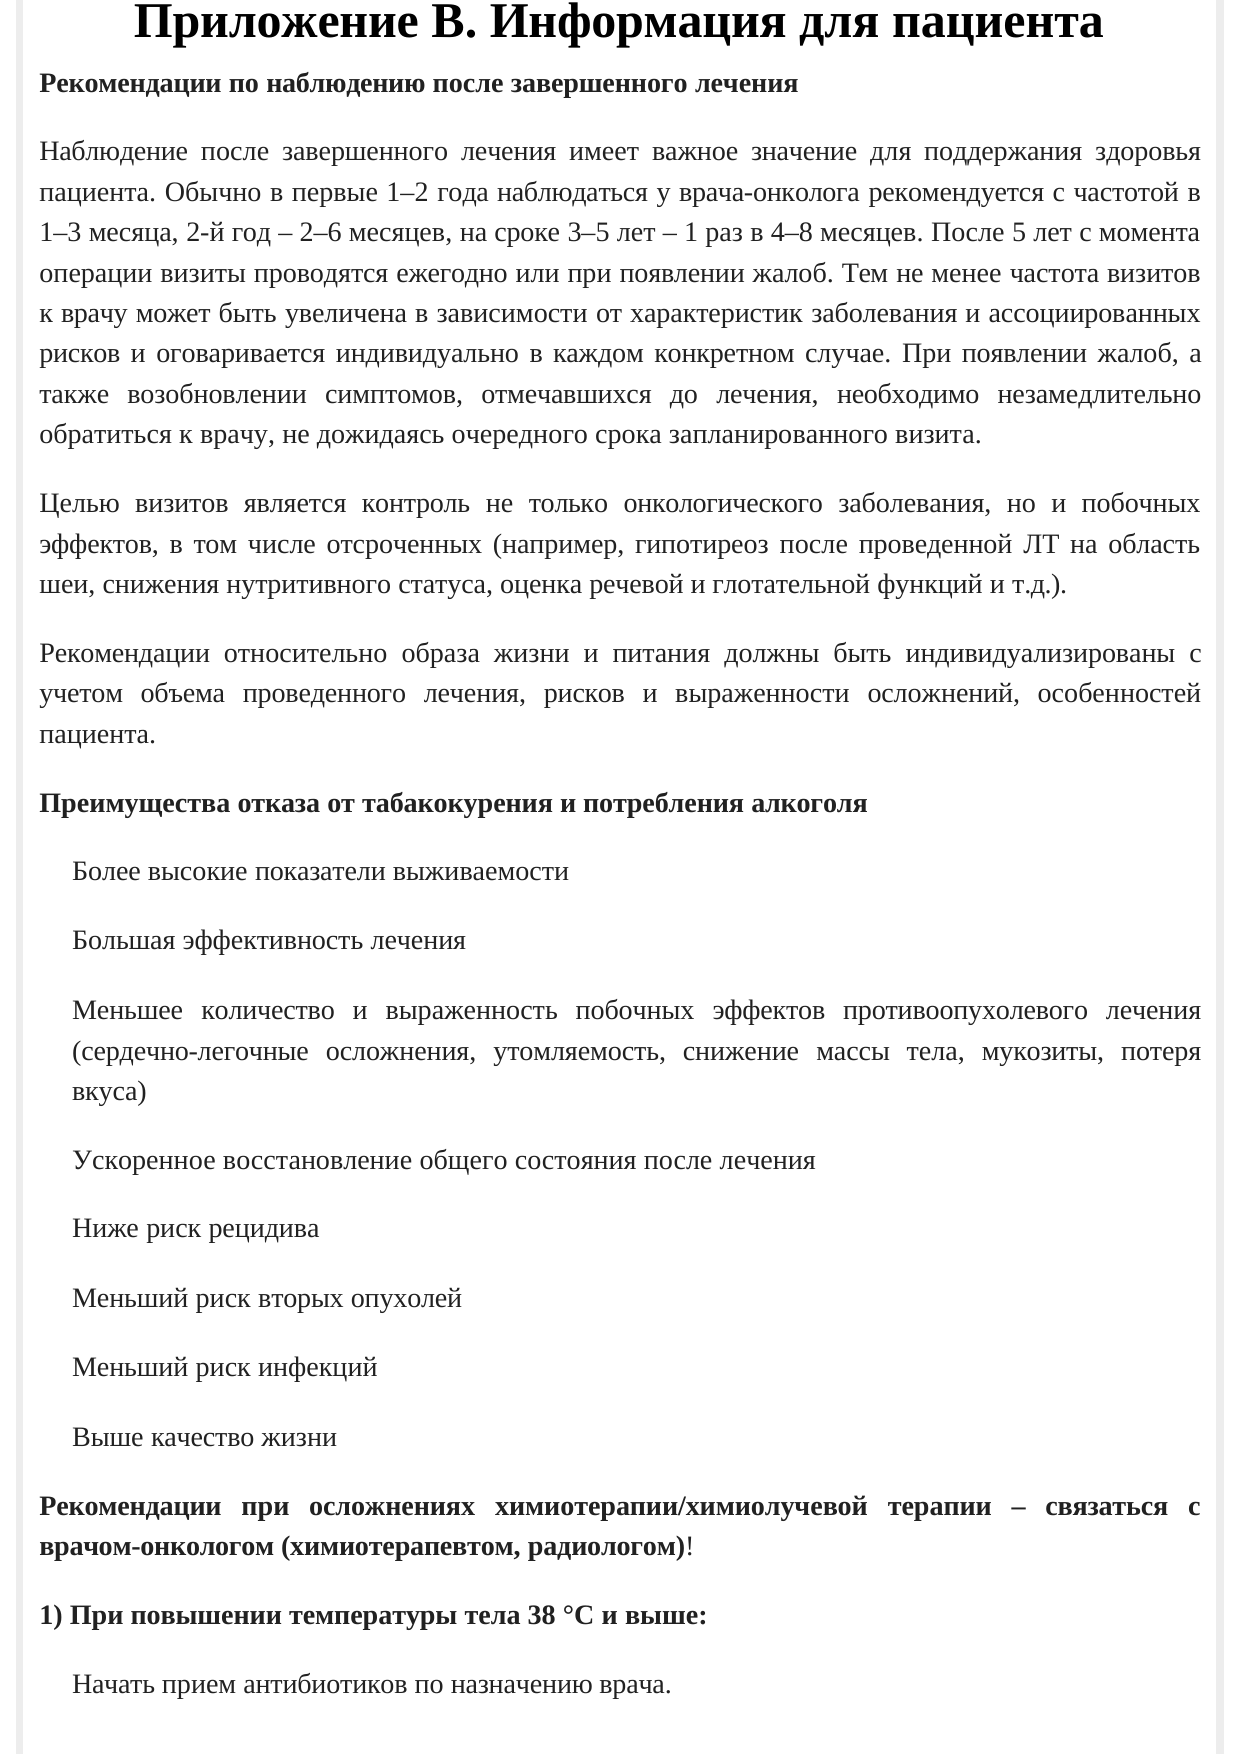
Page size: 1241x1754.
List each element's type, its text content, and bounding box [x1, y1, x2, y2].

subtitle Приложение В. Информация для пациента [134, 0, 1236, 46]
text Наблюдение после завершенного лечения имеет важное значение для поддержания здоровья пациента. Обычно в первые 1–2 года наблюдаться у врача-онколога рекомендуется с частотой в 1–3 месяца, 2-й год – 2–6 месяцев, на сроке 3–5 лет – 1 раз в 4–8 месяцев. После 5 лет с момента операции визиты проводятся ежегодно или при появлении жалоб. Тем не менее частота визитов к врачу может быть увеличена в зависимости от характеристик заболевания и ассоциированных рисков и оговаривается индивидуально в каждом конкретном случае. При появлении жалоб, а также возобновлении симптомов, отмечавшихся до лечения, необходимо незамедлительно обратиться к врачу, не дожидаясь очередного срока запланированного визита. [39, 134, 1201, 450]
list При повышении температуры тела 38 °C и выше: [39, 1598, 1236, 1631]
subtitle Рекомендации по наблюдению после завершенного лечения [39, 66, 1236, 98]
text Рекомендации относительно образа жизни и питания должны быть индивидуализированы с учетом объема проведенного лечения, рисков и выраженности осложнений, особенностей пациента. [39, 636, 1201, 749]
text Ускоренное восстановление общего состояния после лечения Ниже риск рецидива [72, 1143, 870, 1244]
subtitle Преимущества отказа от табакокурения и потребления алкоголя [39, 786, 1236, 818]
text Меньшее количество и выраженность побочных эффектов противоопухолевого лечения (сердечно-легочные осложнения, утомляемость, снижение массы тела, мукозиты, потеря вкуса) [72, 993, 1201, 1106]
text Меньший риск вторых опухолей Меньший риск инфекций [72, 1281, 575, 1382]
text Целью визитов является контроль не только онкологического заболевания, но и побочных эффектов, в том числе отсроченных (например, гипотиреоз после проведенной ЛТ на область шеи, снижения нутритивного статуса, оценка речевой и глотательной функций и т.д.). [39, 486, 1201, 599]
subtitle Рекомендации при осложнениях химиотерапии/химиолучевой терапии – связаться с врачом-онкологом (химиотерапевтом, радиологом)! [39, 1489, 1201, 1562]
text Более высокие показатели выживаемости Большая эффективность лечения [72, 854, 631, 956]
text Начать прием антибиотиков по назначению врача. [72, 1667, 1236, 1699]
text Выше качество жизни [72, 1420, 1236, 1452]
